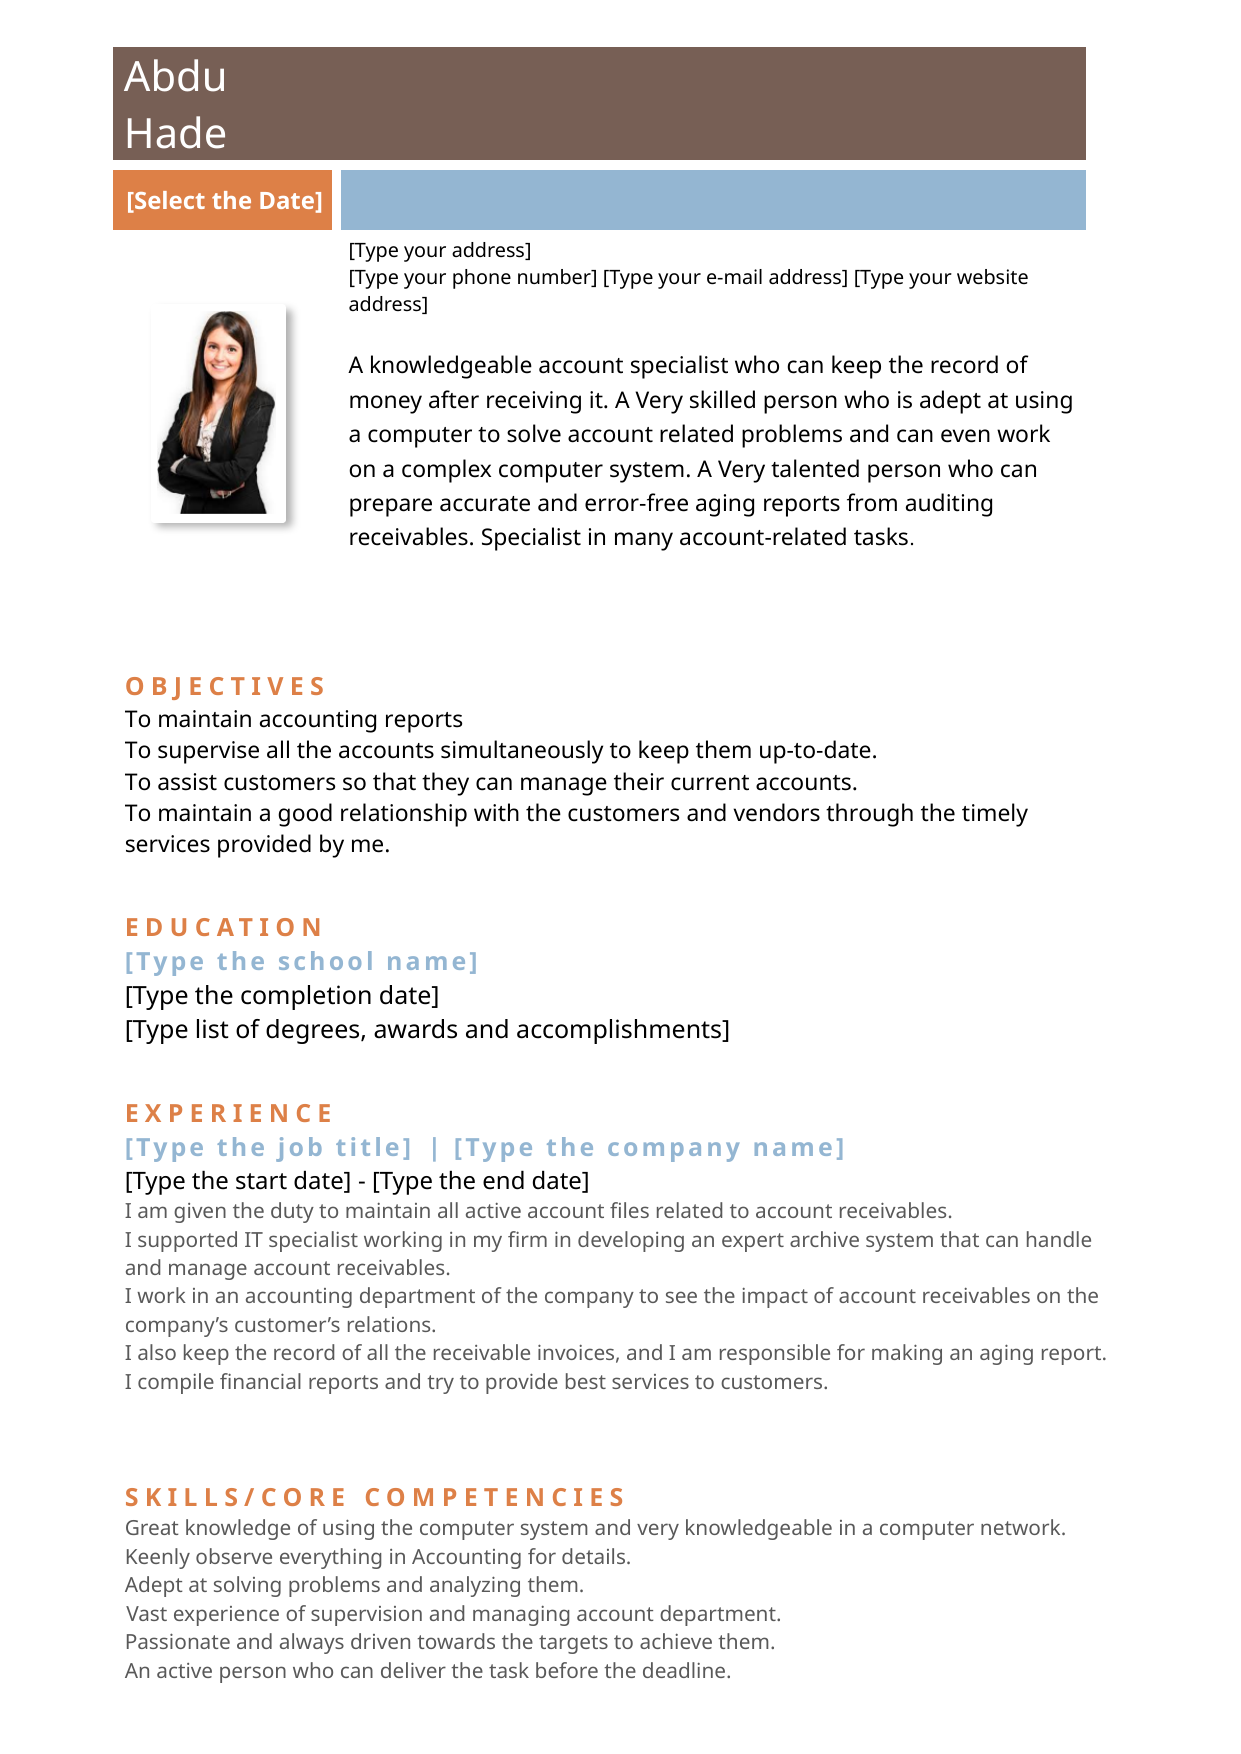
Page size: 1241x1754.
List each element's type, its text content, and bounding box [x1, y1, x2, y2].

picture [157, 311, 280, 517]
table_header [113, 47, 336, 160]
table_cell [341, 170, 1086, 230]
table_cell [113, 607, 1128, 1715]
table_cell A knowledgeable account specialist who can keep the record of money after receiving it. A Very skilled person who is adept at using a computer to solve account related problems and can even work on a complex computer system. A Very talented person who can prepare accurate and error-free aging reports from auditing receivables. Specialist in many account-related tasks. [336, 230, 1086, 607]
table_cell [113, 170, 332, 230]
table_cell [113, 230, 336, 607]
table_header [336, 47, 1086, 160]
